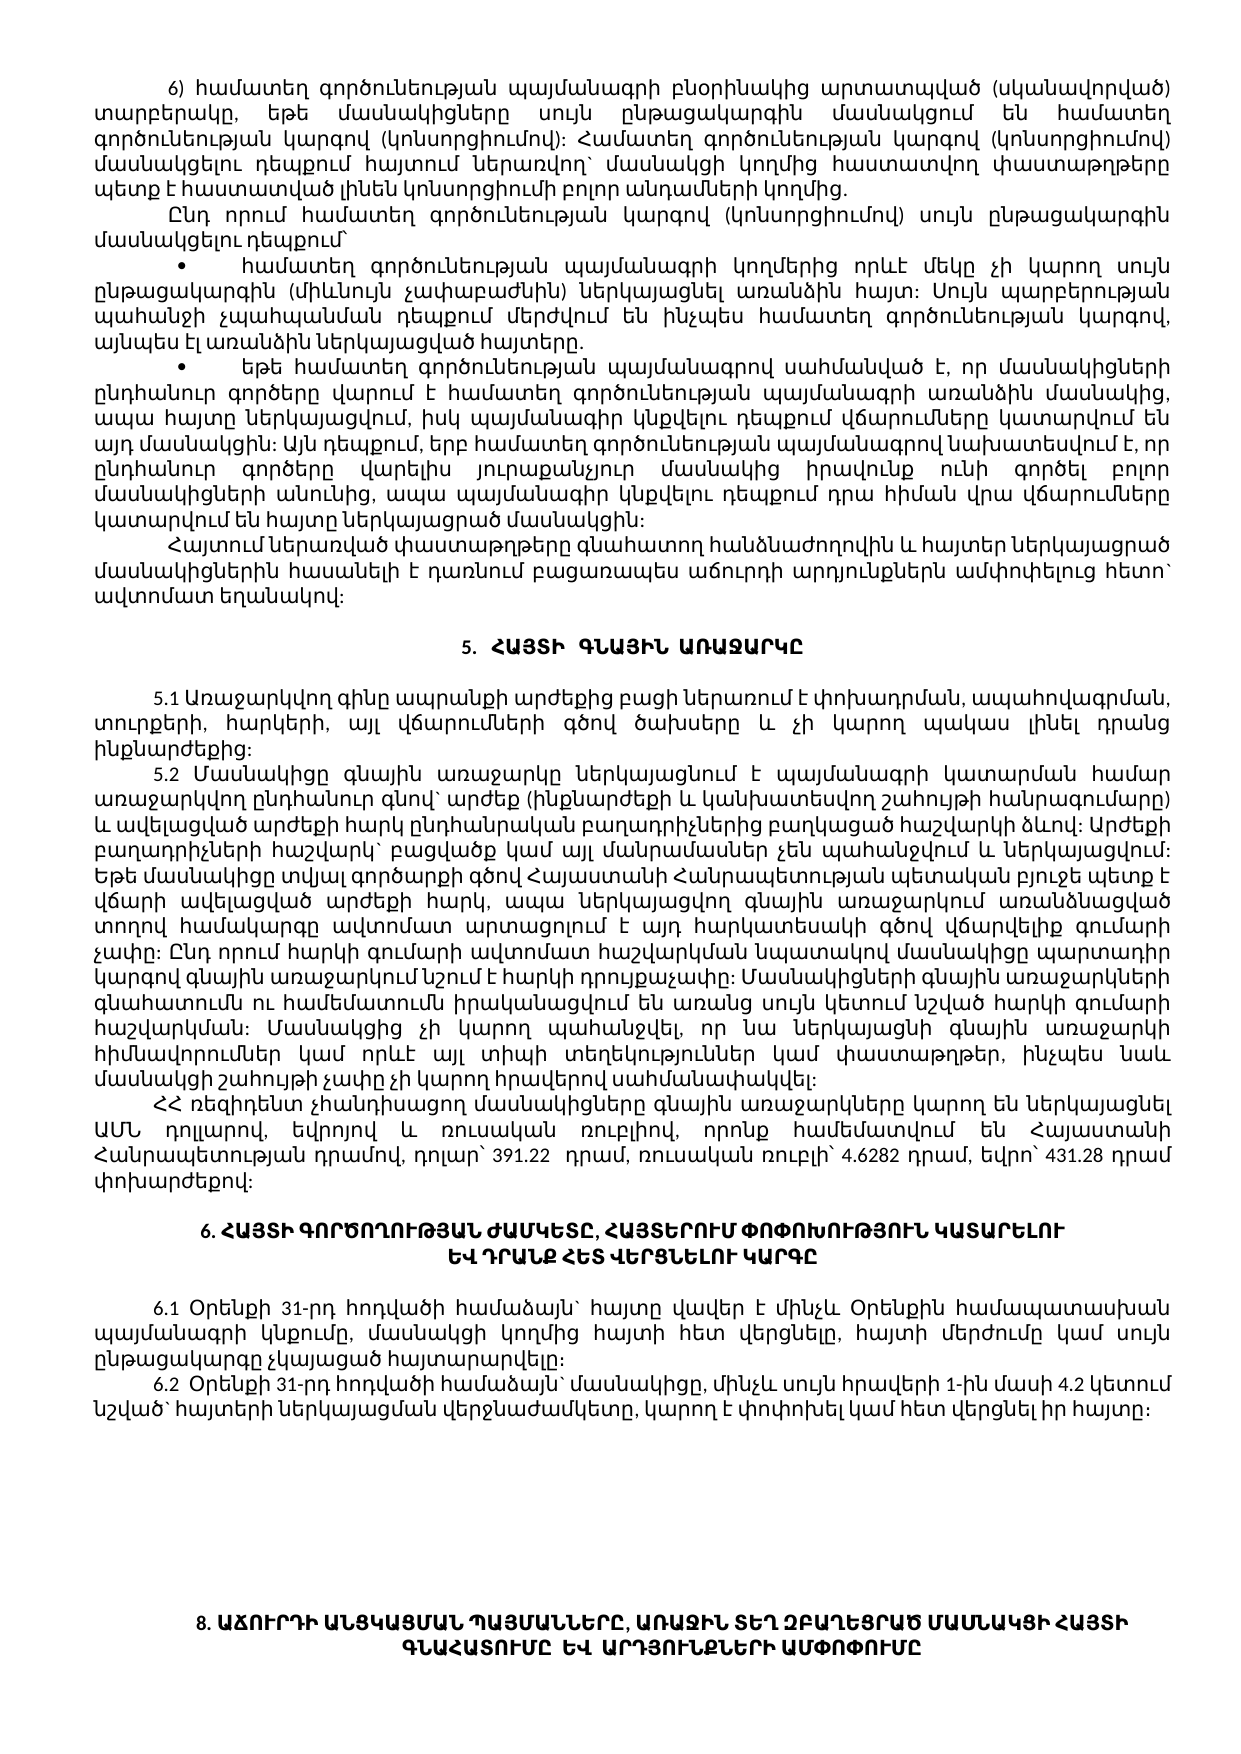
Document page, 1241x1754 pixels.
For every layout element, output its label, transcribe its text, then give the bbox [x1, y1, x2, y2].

text Հայտում ներառված փաստաթղթերը գնահատող հանձնաժողովին և հայտեր ներկայացրած մասնակիցներին հասանելի է դառնում բացառապես աճուրդի արդյունքներն ամփոփելուց հետո` ավտոմատ եղանակով: [94, 532, 1171, 609]
list եթե համատեղ գործունեության պայմանագրով սահմանված է, որ մասնակիցների ընդհանուր գործերը վարում է համատեղ գործունեության պայմանագրի առանձին մասնակից, ապա հայտը ներկայացվում, իսկ պայմանագիր կնքվելու դեպքում վճարումները կատարվում են այդ մասնակցին: Այն դեպքում, երբ համատեղ գործունեության պայմանագրով նախատեսվում է, որ ընդհանուր գործերը վարելիս յուրաքանչյուր մասնակից իրավունք ունի գործել բոլոր մասնակիցների անունից, ապա պայմանագիր կնքվելու դեպքում դրա հիման վրա վճարումները կատարվում են հայտը ներկայացրած մասնակցին: [94, 354, 1171, 532]
text ԵՎ ԴՐԱՆՔ ՀԵՏ ՎԵՐՑՆԵԼՈՒ ԿԱՐԳԸ [94, 1244, 1171, 1269]
text ԳՆԱՀԱՏՈՒՄԸ ԵՎ ԱՐԴՅՈՒՆՔՆԵՐԻ ԱՄՓՈՓՈՒՄԸ [94, 1635, 1171, 1661]
text 5. ՀԱՅՏԻ ԳՆԱՅԻՆ ԱՌԱՋԱՐԿԸ [94, 634, 1171, 659]
text 5.2 Մասնակիցը գնային առաջարկը ներկայացնում է պայմանագրի կատարման համար առաջարկվող ընդհանուր գնով` արժեք (ինքնարժեքի և կանխատեսվող շահույթի հանրագումարը) և ավելացված արժեքի հարկ ընդհանրական բաղադրիչներից բաղկացած հաշվարկի ձևով: Արժեքի բաղադրիչների հաշվարկ` բացվածք կամ այլ մանրամասներ չեն պահանջվում և ներկայացվում: Եթե մասնակիցը տվյալ գործարքի գծով Հայաստանի Հանրապետության պետական բյուջե պետք է վճարի ավելացված արժեքի հարկ, ապա ներկայացվող գնային առաջարկում առանձնացված տողով համակարգը ավտոմատ արտացոլում է այդ հարկատեսակի գծով վճարվելիք գումարի չափը: Ընդ որում հարկի գումարի ավտոմատ հաշվարկման նպատակով մասնակիցը պարտադիր կարգով գնային առաջարկում նշում է հարկի դրույքաչափը: Մասնակիցների գնային առաջարկների գնահատումն ու համեմատումն իրականացվում են առանց սույն կետում նշված հարկի գումարի հաշվարկման: Մասնակցից չի կարող պահանջվել, որ նա ներկայացնի գնային առաջարկի հիմնավորումներ կամ որևէ այլ տիպի տեղեկություններ կամ փաստաթղթեր, ինչպես նաև մասնակցի շահույթի չափը չի կարող հրավերով սահմանափակվել: [94, 761, 1171, 1092]
text ՀՀ ռեզիդենտ չհանդիսացող մասնակիցները գնային առաջարկները կարող են ներկայացնել ԱՄՆ դոլլարով, եվրոյով և ռուսական ռուբլիով, որոնք համեմատվում են Հայաստանի Հանրապետության դրամով, դոլար՝ 391.22 դրամ, ռուսական ռուբլի՝ 4.6282 դրամ, եվրո՝ 431.28 դրամ փոխարժեքով: [94, 1092, 1171, 1193]
text 6) համատեղ գործունեության պայմանագրի բնօրինակից արտատպված (սկանավորված) տարբերակը, եթե մասնակիցները սույն ընթացակարգին մասնակցում են համատեղ գործունեության կարգով (կոնսորցիումով): Համատեղ գործունեության կարգով (կոնսորցիումով) մասնակցելու դեպքում հայտում ներառվող` մասնակցի կողմից հաստատվող փաստաթղթերը պետք է հաստատված լինեն կոնսորցիումի բոլոր անդամների կողմից. [94, 75, 1171, 202]
text Ընդ որում համատեղ գործունեության կարգով (կոնսորցիումով) սույն ընթացակարգին մասնակցելու դեպքում՝ [94, 202, 1171, 253]
text 6. ՀԱՅՏԻ ԳՈՐԾՈՂՈՒԹՅԱՆ ԺԱՄԿԵՏԸ, ՀԱՅՏԵՐՈՒՄ ՓՈՓՈԽՈՒԹՅՈՒՆ ԿԱՏԱՐԵԼՈՒ [94, 1219, 1171, 1244]
text 6.2 Օրենքի 31-րդ հոդվածի համաձայն` մասնակիցը, մինչև սույն հրավերի 1-ին մասի 4.2 կետում նշված` հայտերի ներկայացման վերջնաժամկետը, կարող է փոփոխել կամ հետ վերցնել իր հայտը։ [94, 1371, 1171, 1422]
text 5.1 Առաջարկվող գինը ապրանքի արժեքից բացի ներառում է փոխադրման, ապահովագրման, տուրքերի, հարկերի, այլ վճարումների գծով ծախսերը և չի կարող պակաս լինել դրանց ինքնարժեքից: [94, 685, 1171, 761]
text 6.1 Օրենքի 31-րդ հոդվածի համաձայն` հայտը վավեր է մինչև Օրենքին համապատասխան պայմանագրի կնքումը, մասնակցի կողմից հայտի հետ վերցնելը, հայտի մերժումը կամ սույն ընթացակարգը չկայացած հայտարարվելը։ [94, 1295, 1171, 1371]
list համատեղ գործունեության պայմանագրի կողմերից որևէ մեկը չի կարող սույն ընթացակարգին (միևնույն չափաբաժնին) ներկայացնել առանձին հայտ: Սույն պարբերության պահանջի չպահպանման դեպքում մերժվում են ինչպես համատեղ գործունեության կարգով, այնպես էլ առանձին ներկայացված հայտերը. [94, 253, 1171, 354]
text 8. ԱՃՈՒՐԴԻ ԱՆՑԿԱՑՄԱՆ ՊԱՅՄԱՆՆԵՐԸ, ԱՌԱՋԻՆ ՏԵՂ ԶԲԱՂԵՑՐԱԾ ՄԱՍՆԱԿՑԻ ՀԱՅՏԻ [94, 1610, 1171, 1635]
